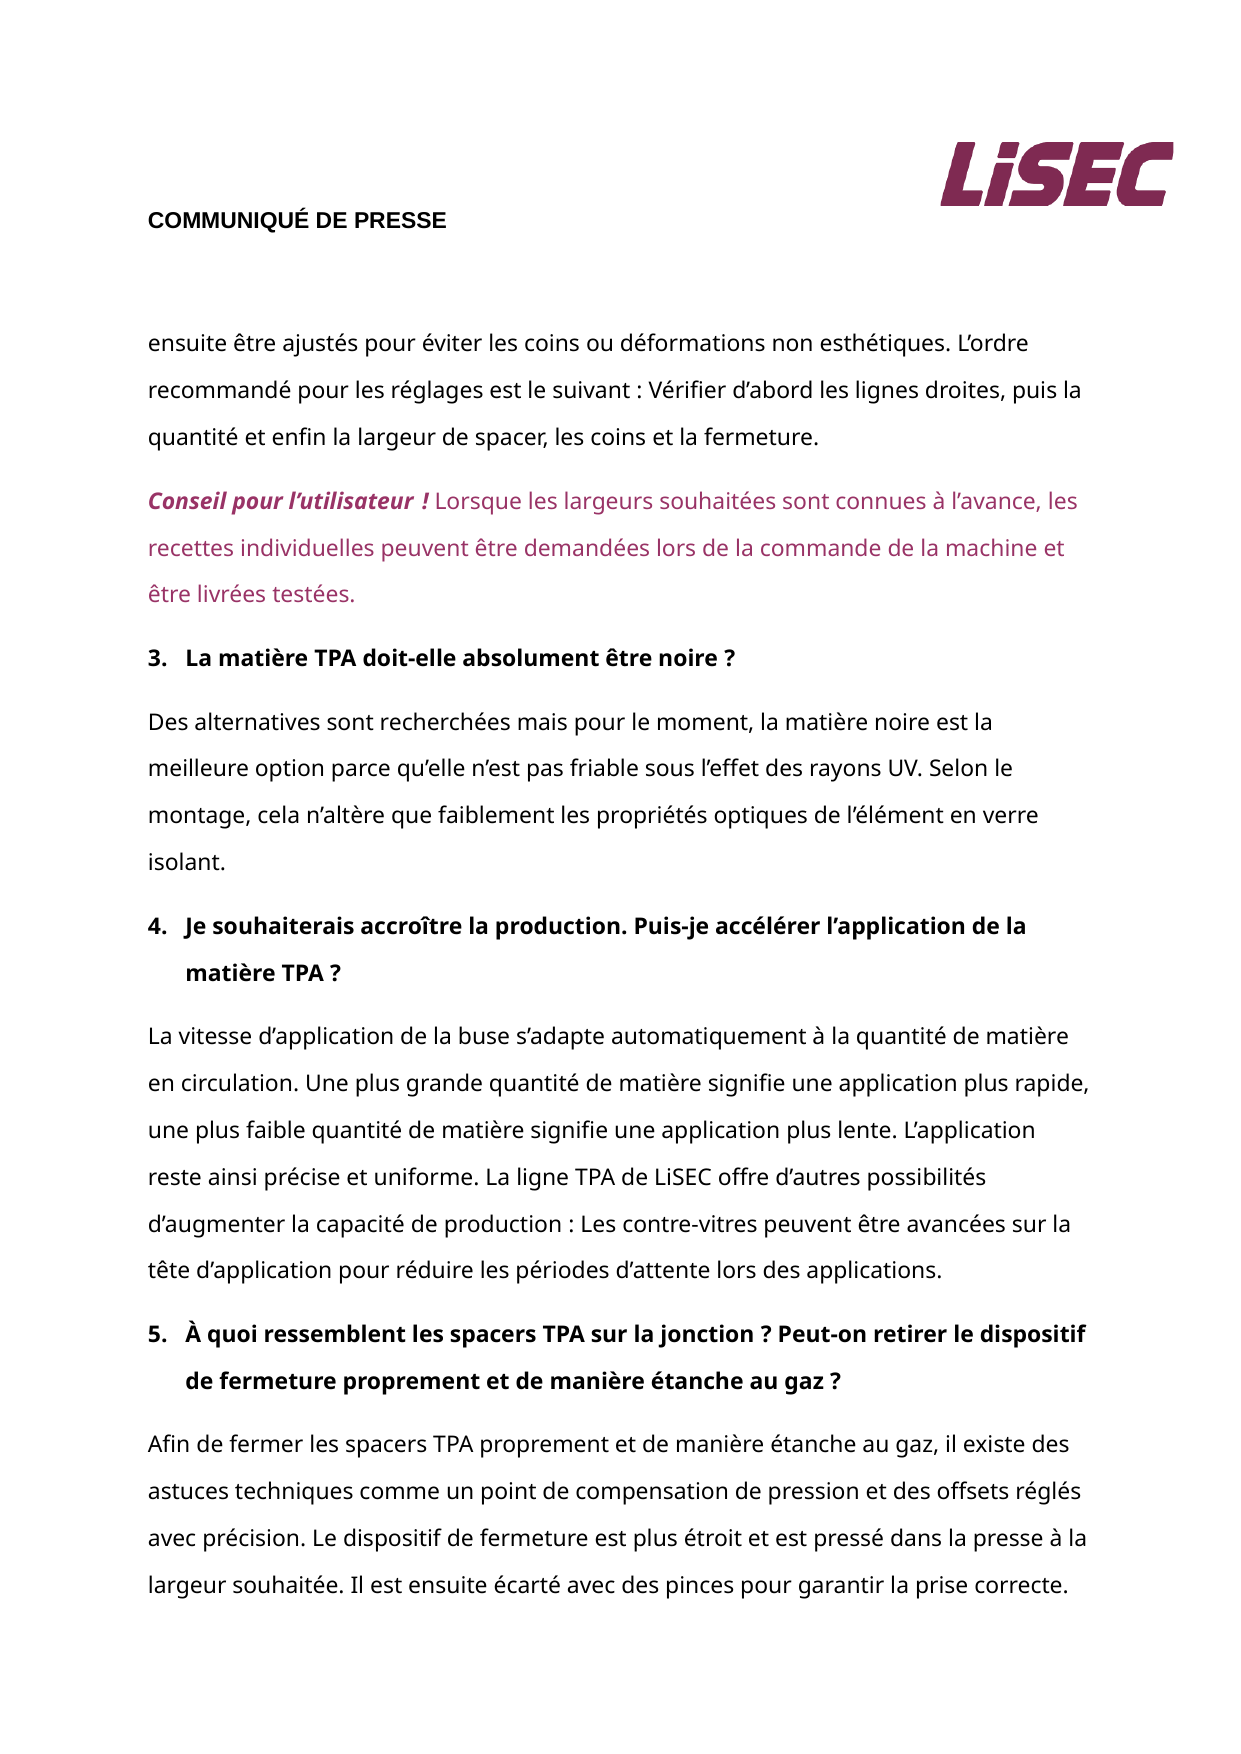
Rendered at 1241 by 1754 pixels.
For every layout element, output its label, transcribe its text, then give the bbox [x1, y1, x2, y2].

text La vitesse d’application de la buse s’adapte automatiquement à la quantité de matière en circulation. Une plus grande quantité de matière signifie une application plus rapide, une plus faible quantité de matière signifie une application plus lente. L’application reste ainsi précise et uniforme. La ligne TPA de LiSEC offre d’autres possibilités d’augmenter la capacité de production : Les contre-vitres peuvent être avancées sur la tête d’application pour réduire les périodes d’attente lors des applications. [148, 1020, 1093, 1286]
text Des alternatives sont recherchées mais pour le moment, la matière noire est la meilleure option parce qu’elle n’est pas friable sous l’effet des rayons UV. Selon le montage, cela n’altère que faiblement les propriétés optiques de l’élément en verre isolant. [148, 706, 1093, 877]
text Conseil pour l’utilisateur ! Lorsque les largeurs souhaitées sont connues à l’avance, les recettes individuelles peuvent être demandées lors de la commande de la machine et être livrées testées. [148, 485, 1093, 610]
picture [939, 142, 1173, 205]
list La matière TPA doit-elle absolument être noire ? [148, 642, 1093, 673]
list À quoi ressemblent les spacers TPA sur la jonction ? Peut-on retirer le dispositif de fermeture proprement et de manière étanche au gaz ? [148, 1318, 1093, 1396]
text Afin de fermer les spacers TPA proprement et de manière étanche au gaz, il existe des astuces techniques comme un point de compensation de pression et des offsets réglés avec précision. Le dispositif de fermeture est plus étroit et est pressé dans la presse à la largeur souhaitée. Il est ensuite écarté avec des pinces pour garantir la prise correcte. [148, 1428, 1093, 1600]
list Je souhaiterais accroître la production. Puis-je accélérer l’application de la matière TPA ? [148, 910, 1093, 988]
